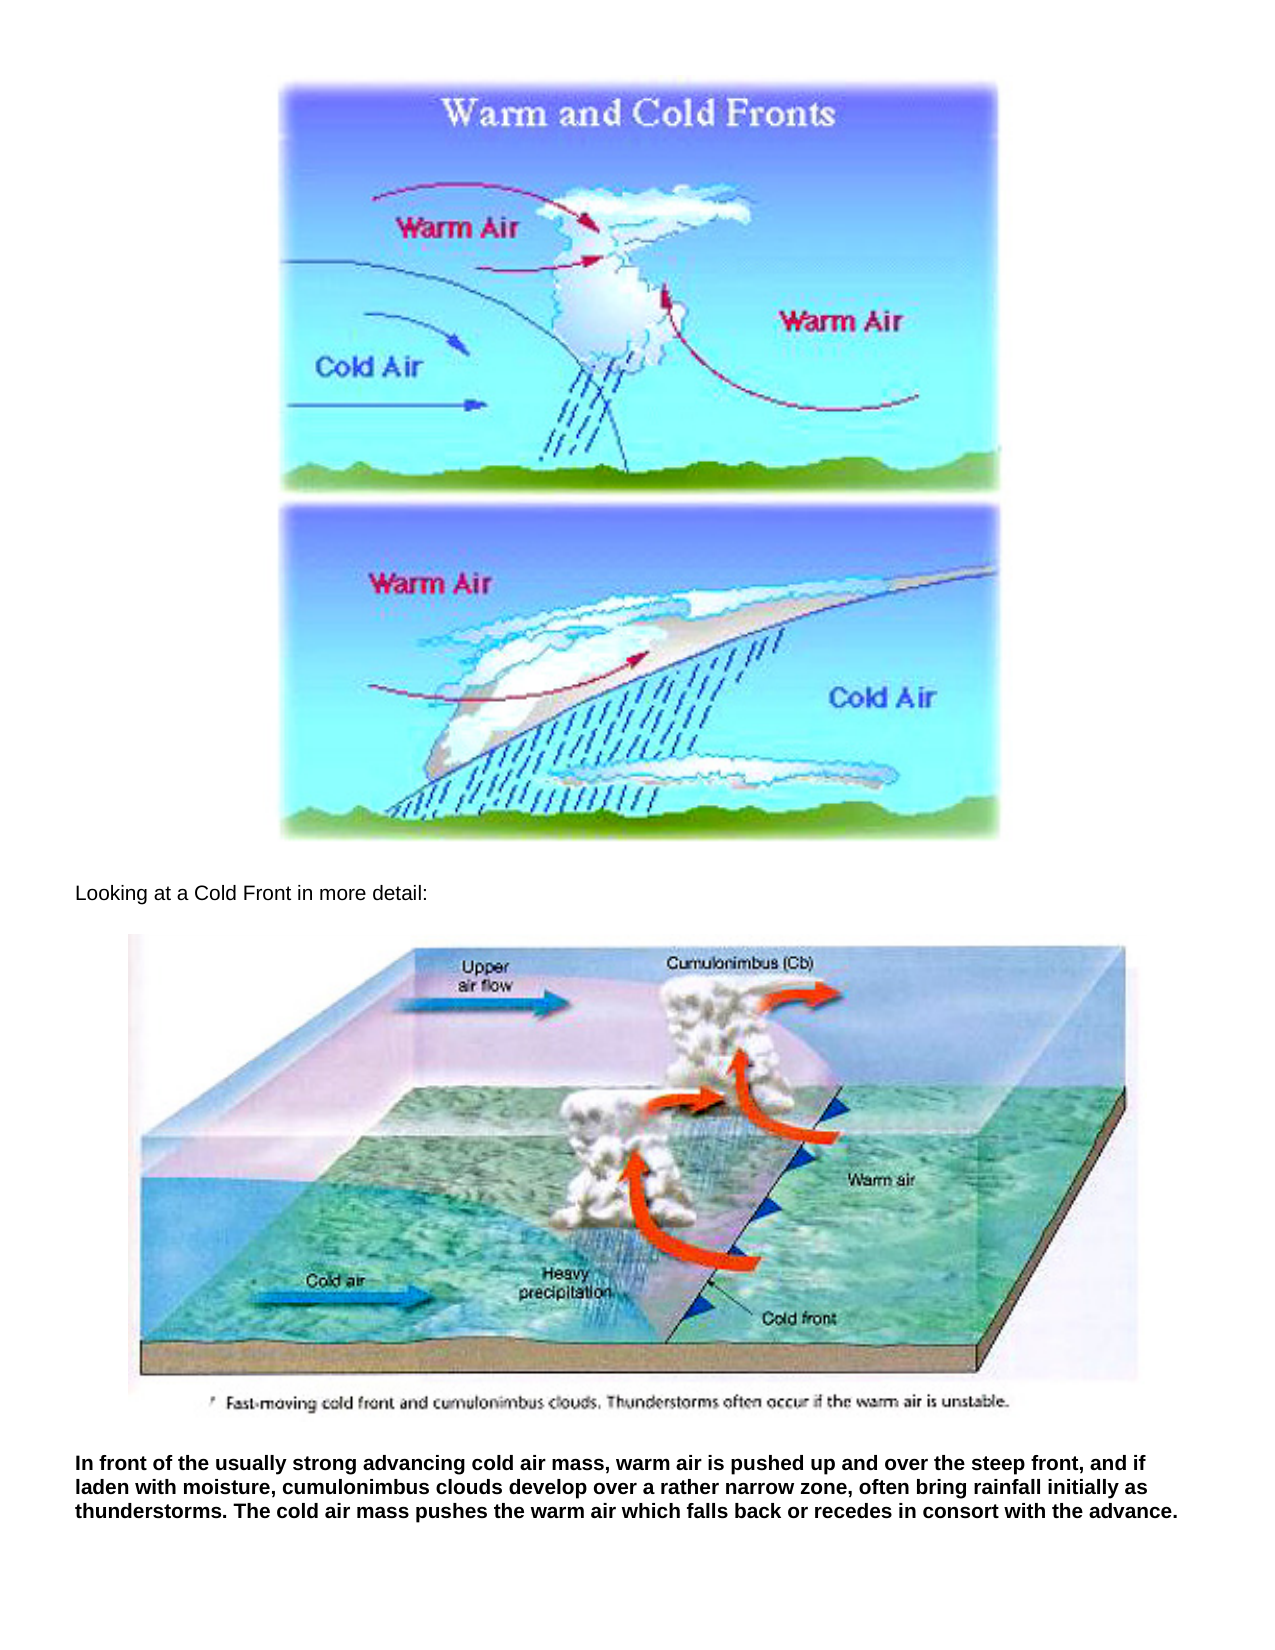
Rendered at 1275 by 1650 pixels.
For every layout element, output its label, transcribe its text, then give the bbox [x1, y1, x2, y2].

text In front of the usually strong advancing cold air mass, warm air is pushed up and over the steep front, and if laden with moisture, cumulonimbus clouds develop over a rather narrow zone, often bring rainfall initially as thunderstorms. The cold air mass pushes the warm air which falls back or recedes in consort with the advance. [75, 1451, 1200, 1523]
text Looking at a Cold Front in more detail: [75, 881, 1200, 905]
picture [262, 75, 1013, 852]
picture [128, 934, 1147, 1422]
